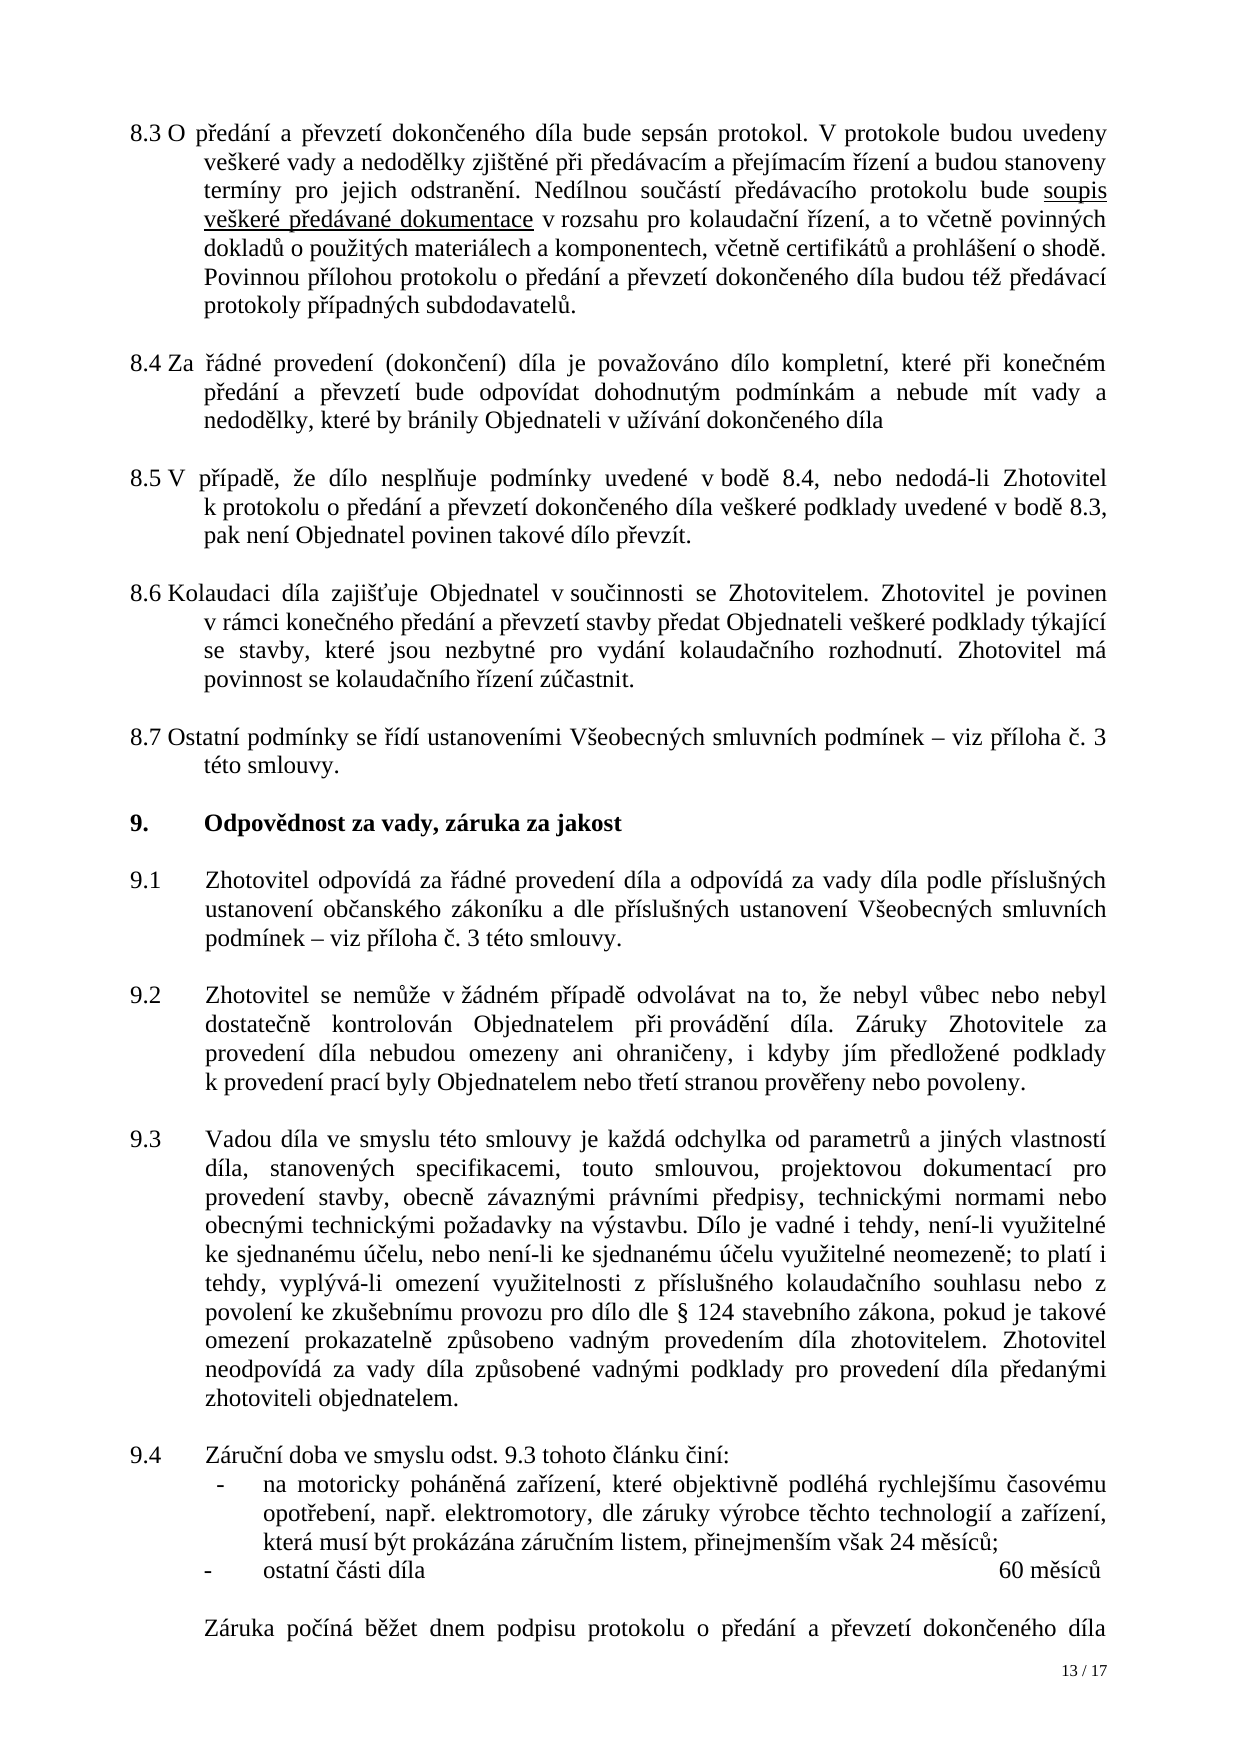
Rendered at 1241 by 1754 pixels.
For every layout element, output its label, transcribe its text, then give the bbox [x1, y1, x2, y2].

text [204, 1613, 1107, 1642]
list Vadou díla ve smyslu této smlouvy je každá odchylka od parametrů a jiných vlastností díla, stanovených specifikacemi, touto smlouvou, projektovou dokumentací pro provedení stavby, obecně závaznými právními předpisy, technickými normami nebo obecnými technickými požadavky na výstavbu. Dílo je vadné i tehdy, není-li využitelné ke sjednanému účelu, nebo není-li ke sjednanému účelu využitelné neomezeně; to platí i tehdy, vyplývá-li omezení využitelnosti z příslušného kolaudačního souhlasu nebo z povolení ke zkušebnímu provozu pro dílo dle § 124 stavebního zákona, pokud je takové omezení prokazatelně způsobeno vadným provedením díla zhotovitelem. Zhotovitel neodpovídá za vady díla způsobené vadnými podklady pro provedení díla předanými zhotoviteli objednatelem. [130, 1124, 1107, 1412]
text - na motoricky poháněná zařízení, které objektivně podléhá rychlejšímu časovému opotřebení, např. elektromotory, dle záruky výrobce těchto technologií a zařízení, která musí být prokázána záručním listem, přinejmenším však 24 měsíců; [204, 1469, 1107, 1556]
list Záruční doba ve smyslu odst. 9.3 tohoto článku činí: [130, 1441, 1107, 1469]
list Ostatní podmínky se řídí ustanoveními Všeobecných smluvních podmínek – viz příloha č. 3 této smlouvy. [130, 722, 1107, 779]
list O předání a převzetí dokončeného díla bude sepsán protokol. V protokole budou uvedeny veškeré vady a nedodělky zjištěné při předávacím a přejímacím řízení a budou stanoveny termíny pro jejich odstranění. Nedílnou součástí předávacího protokolu bude soupis veškeré předávané dokumentace v rozsahu pro kolaudační řízení, a to včetně povinných dokladů o použitých materiálech a komponentech, včetně certifikátů a prohlášení o shodě. Povinnou přílohou protokolu o předání a převzetí dokončeného díla budou též předávací protokoly případných subdodavatelů. [130, 118, 1107, 319]
text - ostatní části díla 60 měsíců [204, 1556, 1107, 1584]
list Odpovědnost za vady, záruka za jakost [130, 808, 1107, 837]
list V případě, že dílo nesplňuje podmínky uvedené v bodě 8.4, nebo nedodá-li Zhotovitel k protokolu o předání a převzetí dokončeného díla veškeré podklady uvedené v bodě 8.3, pak není Objednatel povinen takové dílo převzít. [130, 463, 1107, 549]
list Kolaudaci díla zajišťuje Objednatel v součinnosti se Zhotovitelem. Zhotovitel je povinen v rámci konečného předání a převzetí stavby předat Objednateli veškeré podklady týkající se stavby, které jsou nezbytné pro vydání kolaudačního rozhodnutí. Zhotovitel má povinnost se kolaudačního řízení zúčastnit. [130, 578, 1107, 693]
list Zhotovitel se nemůže v žádném případě odvolávat na to, že nebyl vůbec nebo nebyl dostatečně kontrolován Objednatelem při provádění díla. Záruky Zhotovitele za provedení díla nebudou omezeny ani ohraničeny, i kdyby jím předložené podklady k provedení prací byly Objednatelem nebo třetí stranou prověřeny nebo povoleny. [130, 981, 1107, 1096]
list Za řádné provedení (dokončení) díla je považováno dílo kompletní, které při konečném předání a převzetí bude odpovídat dohodnutým podmínkám a nebude mít vady a nedodělky, které by bránily Objednateli v užívání dokončeného díla [130, 348, 1107, 434]
list Zhotovitel odpovídá za řádné provedení díla a odpovídá za vady díla podle příslušných ustanovení občanského zákoníku a dle příslušných ustanovení Všeobecných smluvních podmínek – viz příloha č. 3 této smlouvy. [130, 866, 1107, 952]
